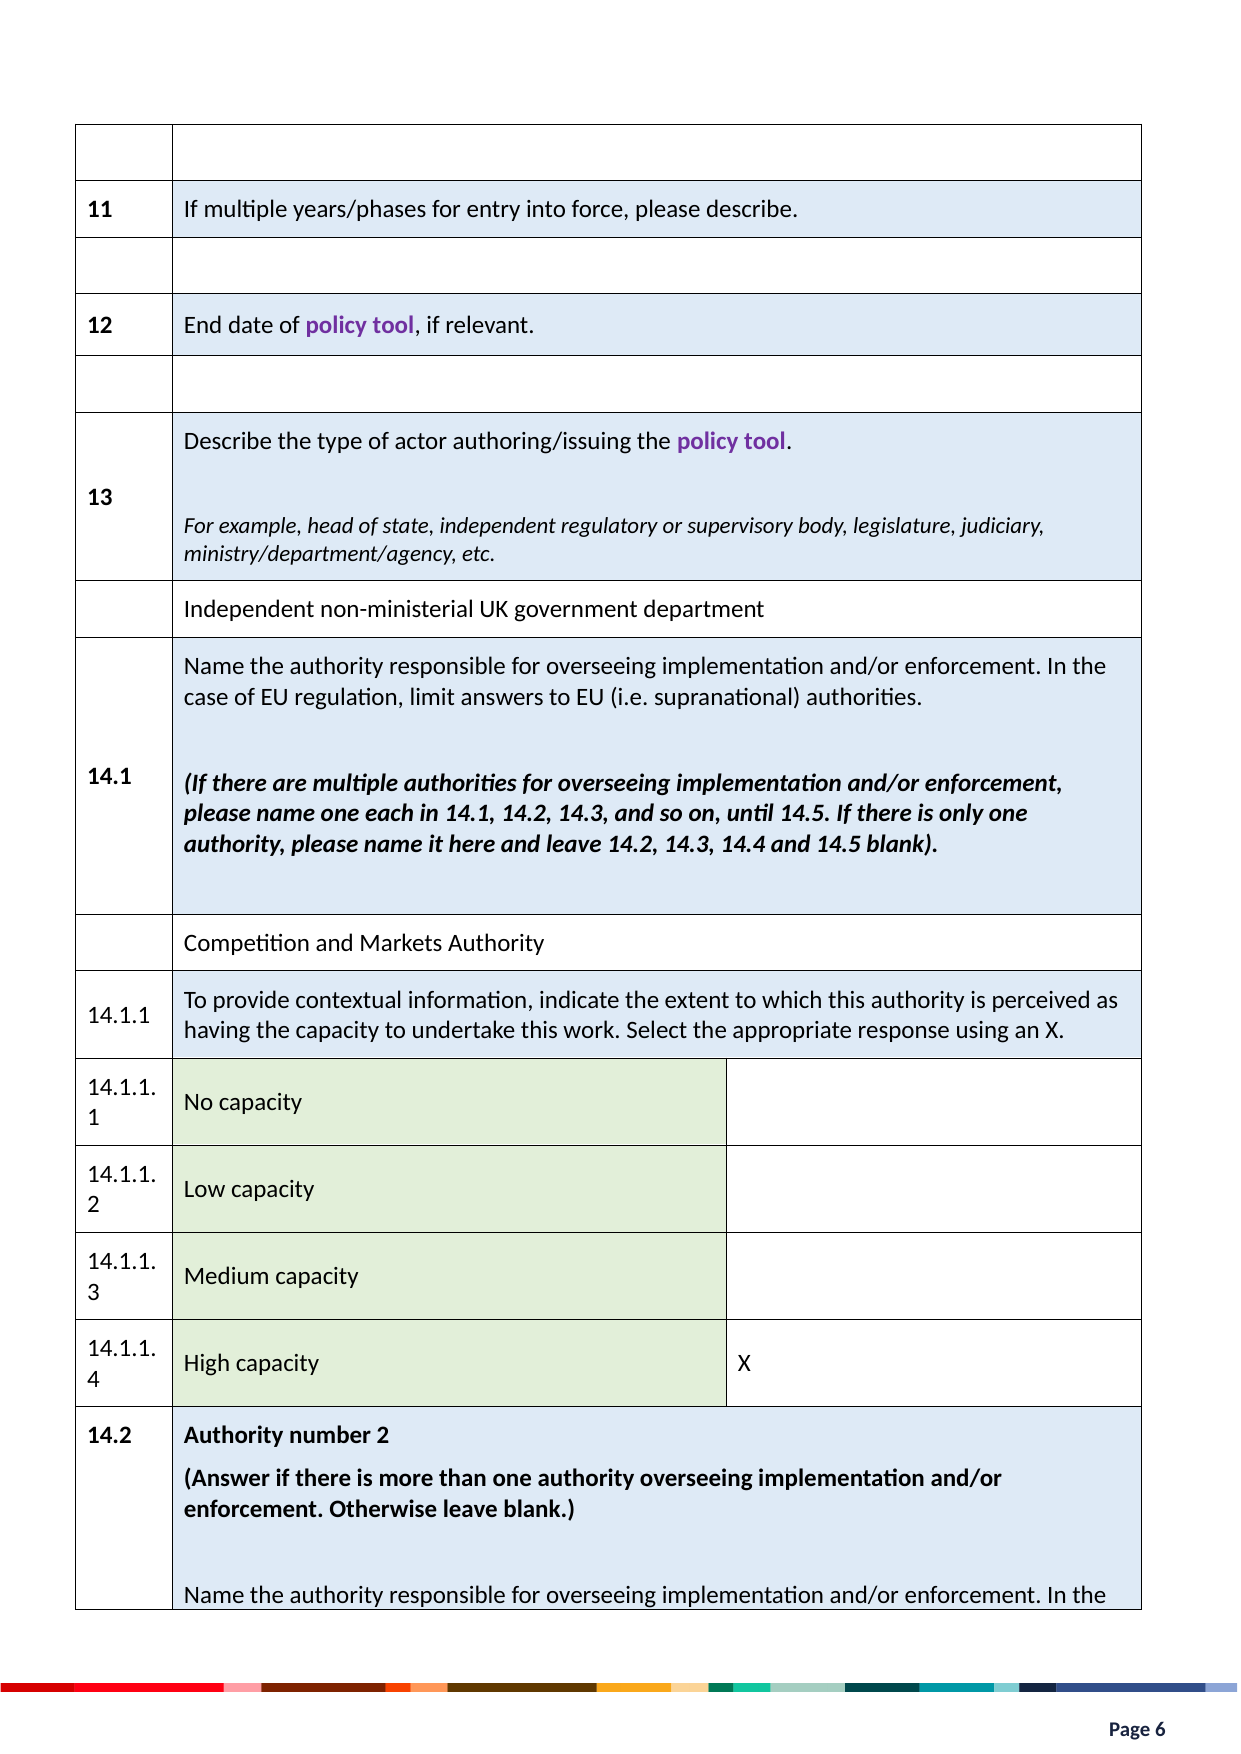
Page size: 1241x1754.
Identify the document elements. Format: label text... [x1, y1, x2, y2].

table_cell 14.1.1.1 [76, 1059, 172, 1144]
table_cell High capacity [173, 1320, 726, 1406]
table_cell Competition and Markets Authority [173, 915, 1141, 970]
table_cell [727, 1059, 1141, 1144]
picture [0, 1683, 1236, 1692]
table_cell [76, 581, 172, 637]
table_cell 14.1.1.4 [76, 1320, 172, 1406]
table_cell No capacity [173, 1059, 726, 1144]
table_cell 14.1 [76, 638, 172, 914]
table_cell Low capacity [173, 1146, 726, 1232]
table_cell 11 [76, 181, 172, 237]
table_cell 14.1.1.2 [76, 1146, 172, 1232]
table_cell Describe the type of actor authoring/issuing the policy tool. For example, head of state, independent regulatory or supervisory body, legislature, judiciary, ministry/department/agency, etc. [173, 413, 1141, 580]
table_cell [76, 238, 172, 293]
table_cell [173, 356, 1141, 412]
table_cell If multiple years/phases for entry into force, please describe. [173, 181, 1141, 237]
table_cell End date of policy tool, if relevant. [173, 294, 1141, 355]
table_cell X [727, 1320, 1141, 1406]
table_cell 12 [76, 294, 172, 355]
table_cell 14.1.1.3 [76, 1233, 172, 1319]
table_cell [76, 125, 172, 180]
table_cell 14.2 [76, 1407, 172, 1609]
table_cell 14.1.1 [76, 971, 172, 1057]
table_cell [173, 1407, 1141, 1609]
table_cell Medium capacity [173, 1233, 726, 1319]
table_cell [727, 1233, 1141, 1319]
table_cell [727, 1146, 1141, 1232]
table_cell Independent non-ministerial UK government department [173, 581, 1141, 637]
table_cell [76, 356, 172, 412]
table_cell [76, 915, 172, 970]
table_cell To provide contextual information, indicate the extent to which this authority is perceived as having the capacity to undertake this work. Select the appropriate response using an X. [173, 971, 1141, 1057]
table_cell 13 [76, 413, 172, 580]
table_cell Name the authority responsible for overseeing implementation and/or enforcement. In the case of EU regulation, limit answers to EU (i.e. supranational) authorities. (If there are multiple authorities for overseeing implementation and/or enforcement, please name one each in 14.1, 14.2, 14.3, and so on, until 14.5. If there is only one authority, please name it here and leave 14.2, 14.3, 14.4 and 14.5 blank). [173, 638, 1141, 914]
table_cell [173, 238, 1141, 293]
table_cell [173, 125, 1141, 180]
